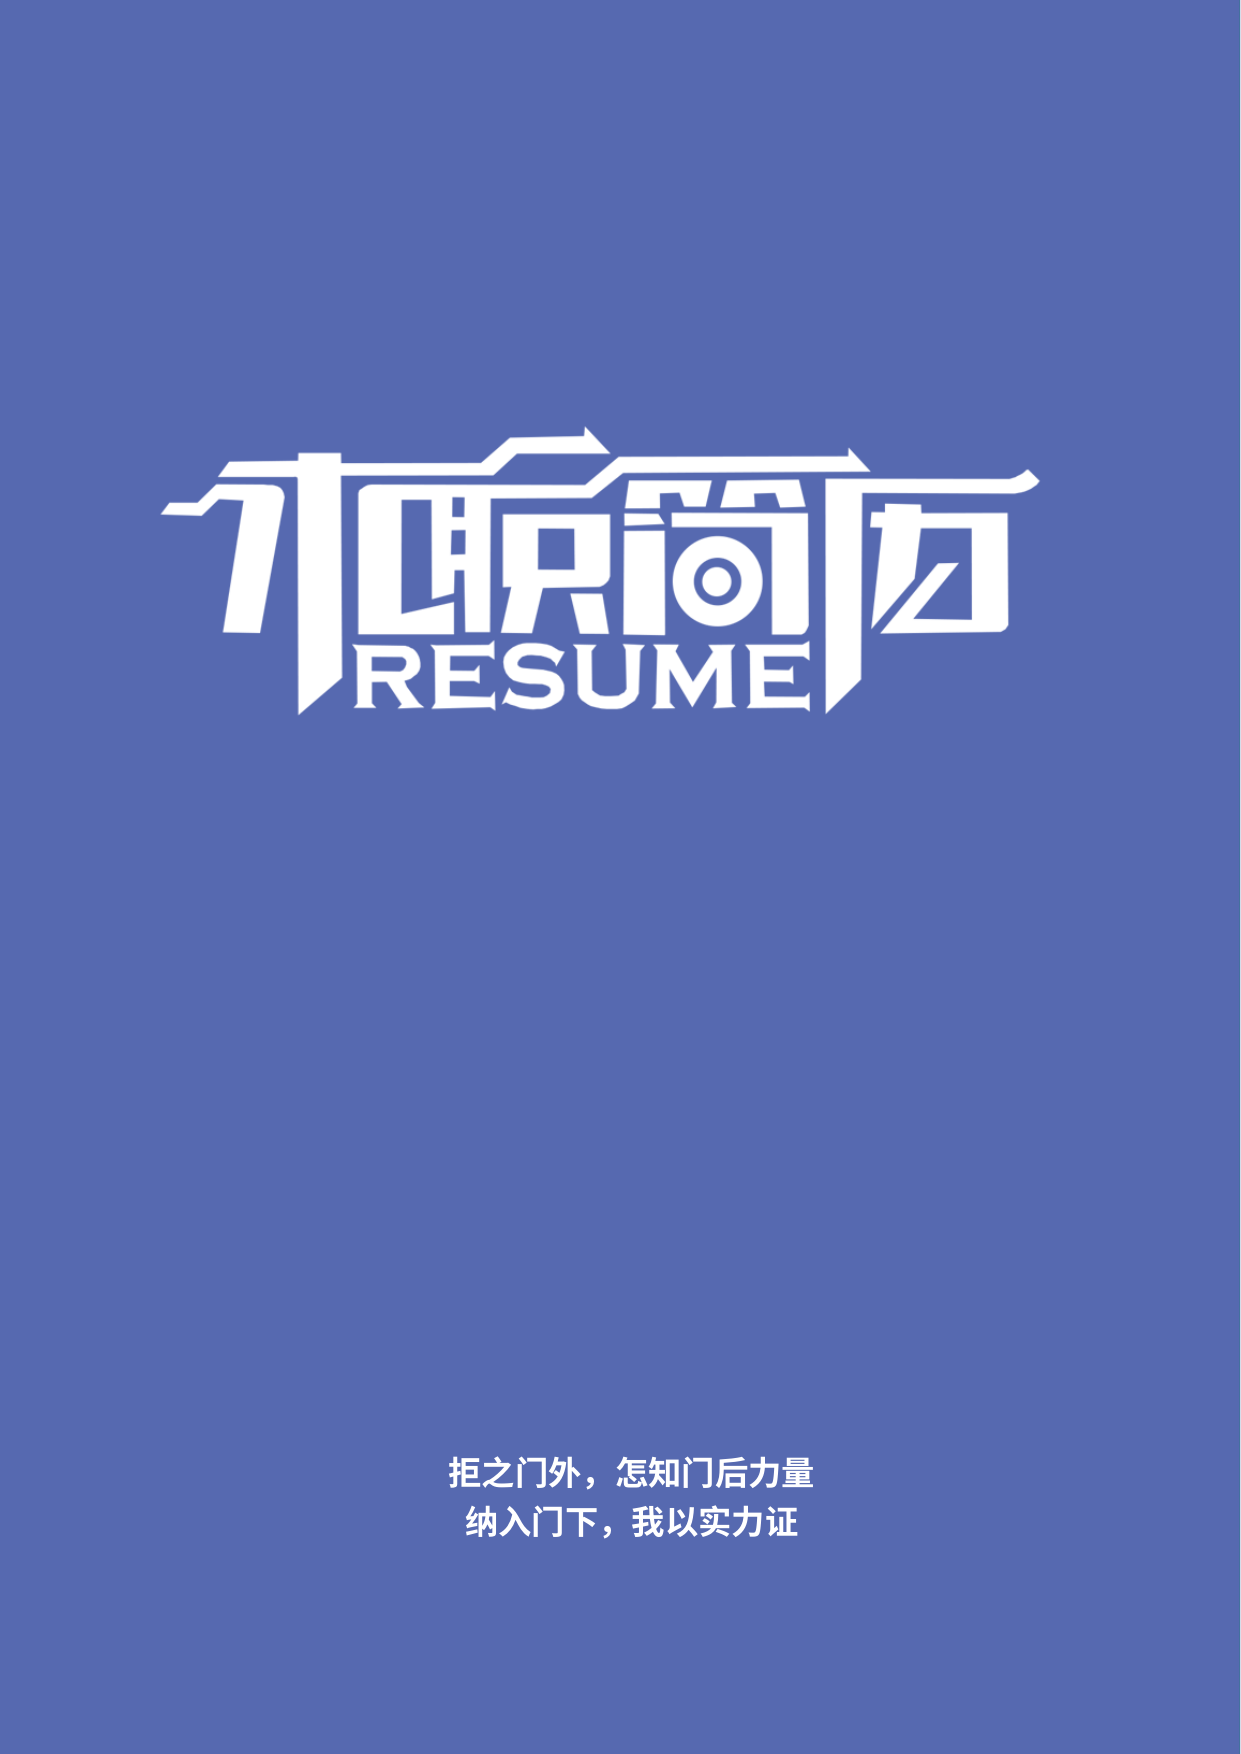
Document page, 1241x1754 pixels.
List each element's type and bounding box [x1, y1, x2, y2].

picture [80, 333, 1152, 762]
